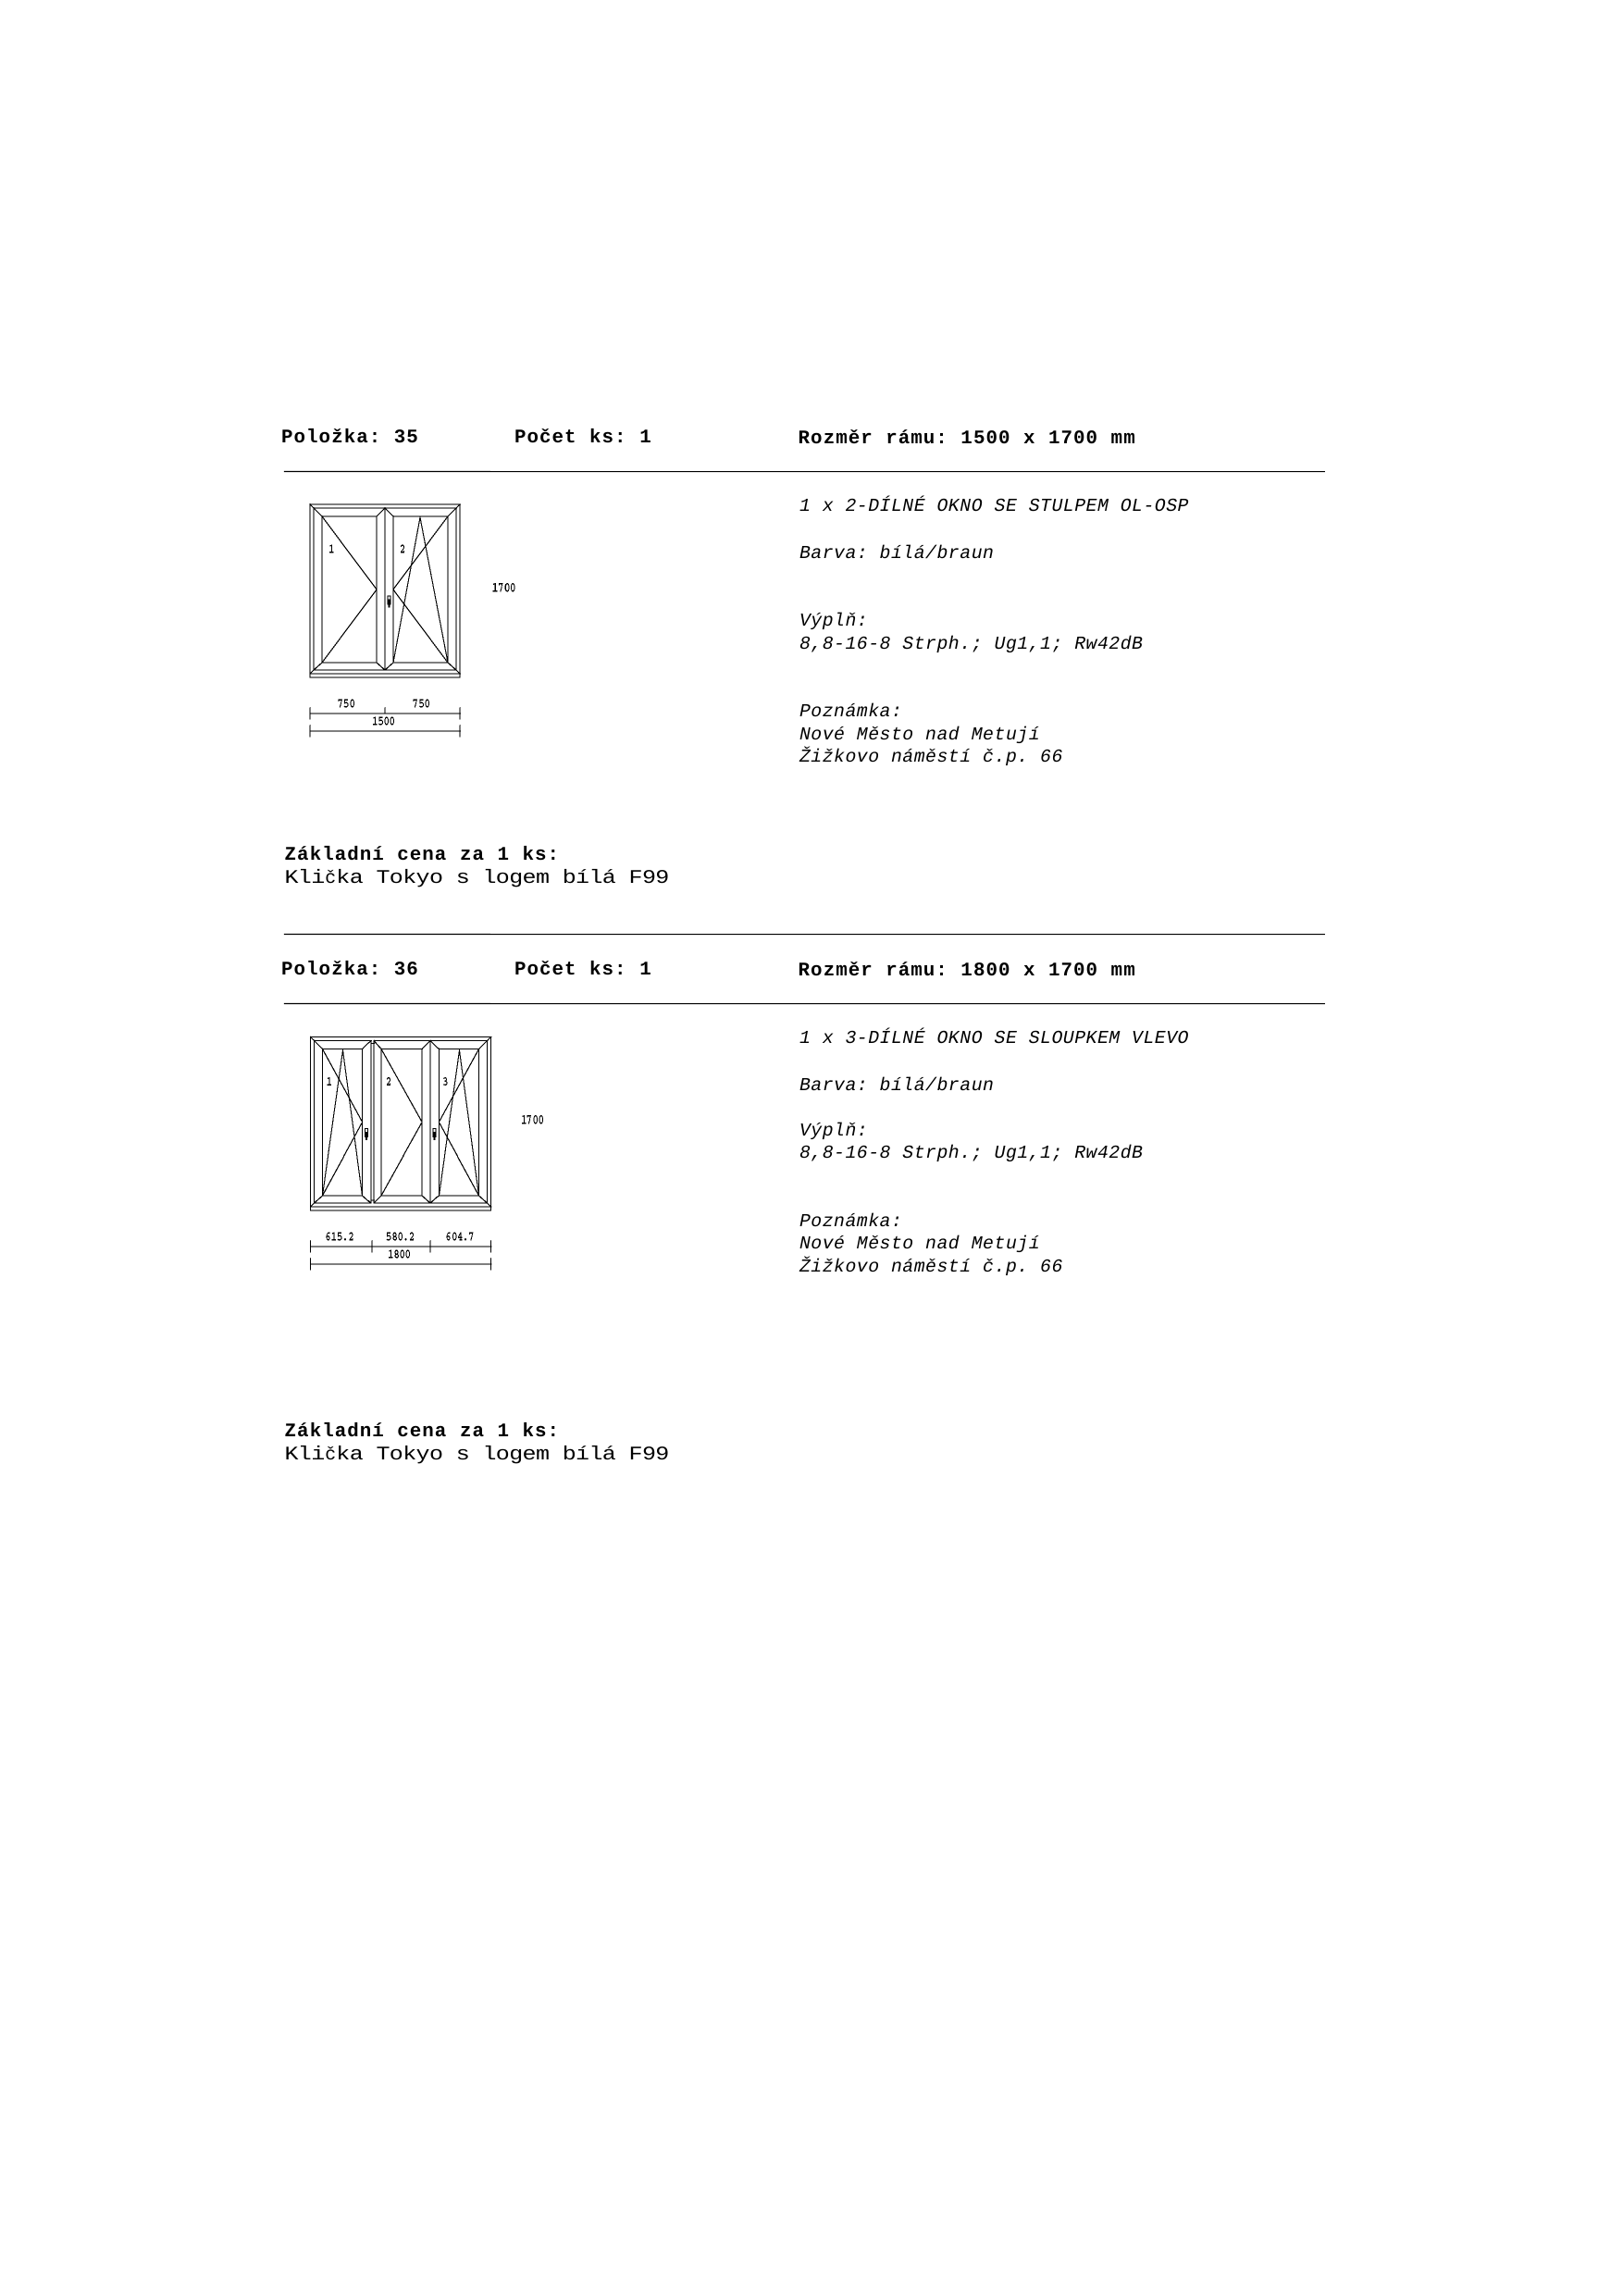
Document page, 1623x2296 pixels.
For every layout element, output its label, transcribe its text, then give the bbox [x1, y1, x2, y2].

text Rozměr rámu: 1500 x 1700 mm [798, 428, 1135, 447]
picture [299, 1027, 507, 1285]
text Počet ks: 1 [514, 428, 651, 447]
text Nové Město nad Metují Žižkovo náměstí č.p. 66 [799, 1231, 1270, 1276]
picture [299, 495, 471, 747]
text 8,8-16-8 Strph.; Ug1,1; Rw42dB [799, 631, 1270, 676]
text Základní cena za 1 ks: [284, 1419, 710, 1442]
text Výplň: [799, 1095, 1270, 1140]
text Položka: 36 [281, 960, 418, 979]
text Položka: 35 [281, 428, 418, 447]
text 8,8-16-8 Strph.; Ug1,1; Rw42dB [799, 1140, 1270, 1185]
text Klička Tokyo s logem bílá F99 [284, 864, 685, 911]
text Klička Tokyo s logem bílá F99 [284, 1442, 685, 1488]
text Barva: bílá/braun [799, 517, 1270, 586]
text Počet ks: 1 [514, 960, 651, 979]
text Poznámka: [799, 1209, 1270, 1231]
text Nové Město nad Metují Žižkovo náměstí č.p. 66 [799, 721, 1270, 766]
text Rozměr rámu: 1800 x 1700 mm [798, 961, 1135, 979]
text 1 x 2-DÍLNÉ OKNO SE STULPEM OL-OSP [799, 497, 1189, 515]
text Barva: bílá/braun [799, 1049, 1270, 1095]
text Výplň: [799, 608, 1270, 631]
text 1 x 3-DÍLNÉ OKNO SE SLOUPKEM VLEVO [799, 1029, 1189, 1048]
picture [485, 581, 527, 595]
picture [514, 1113, 558, 1127]
text Základní cena za 1 ks: [284, 841, 710, 864]
text Poznámka: [799, 676, 1270, 721]
